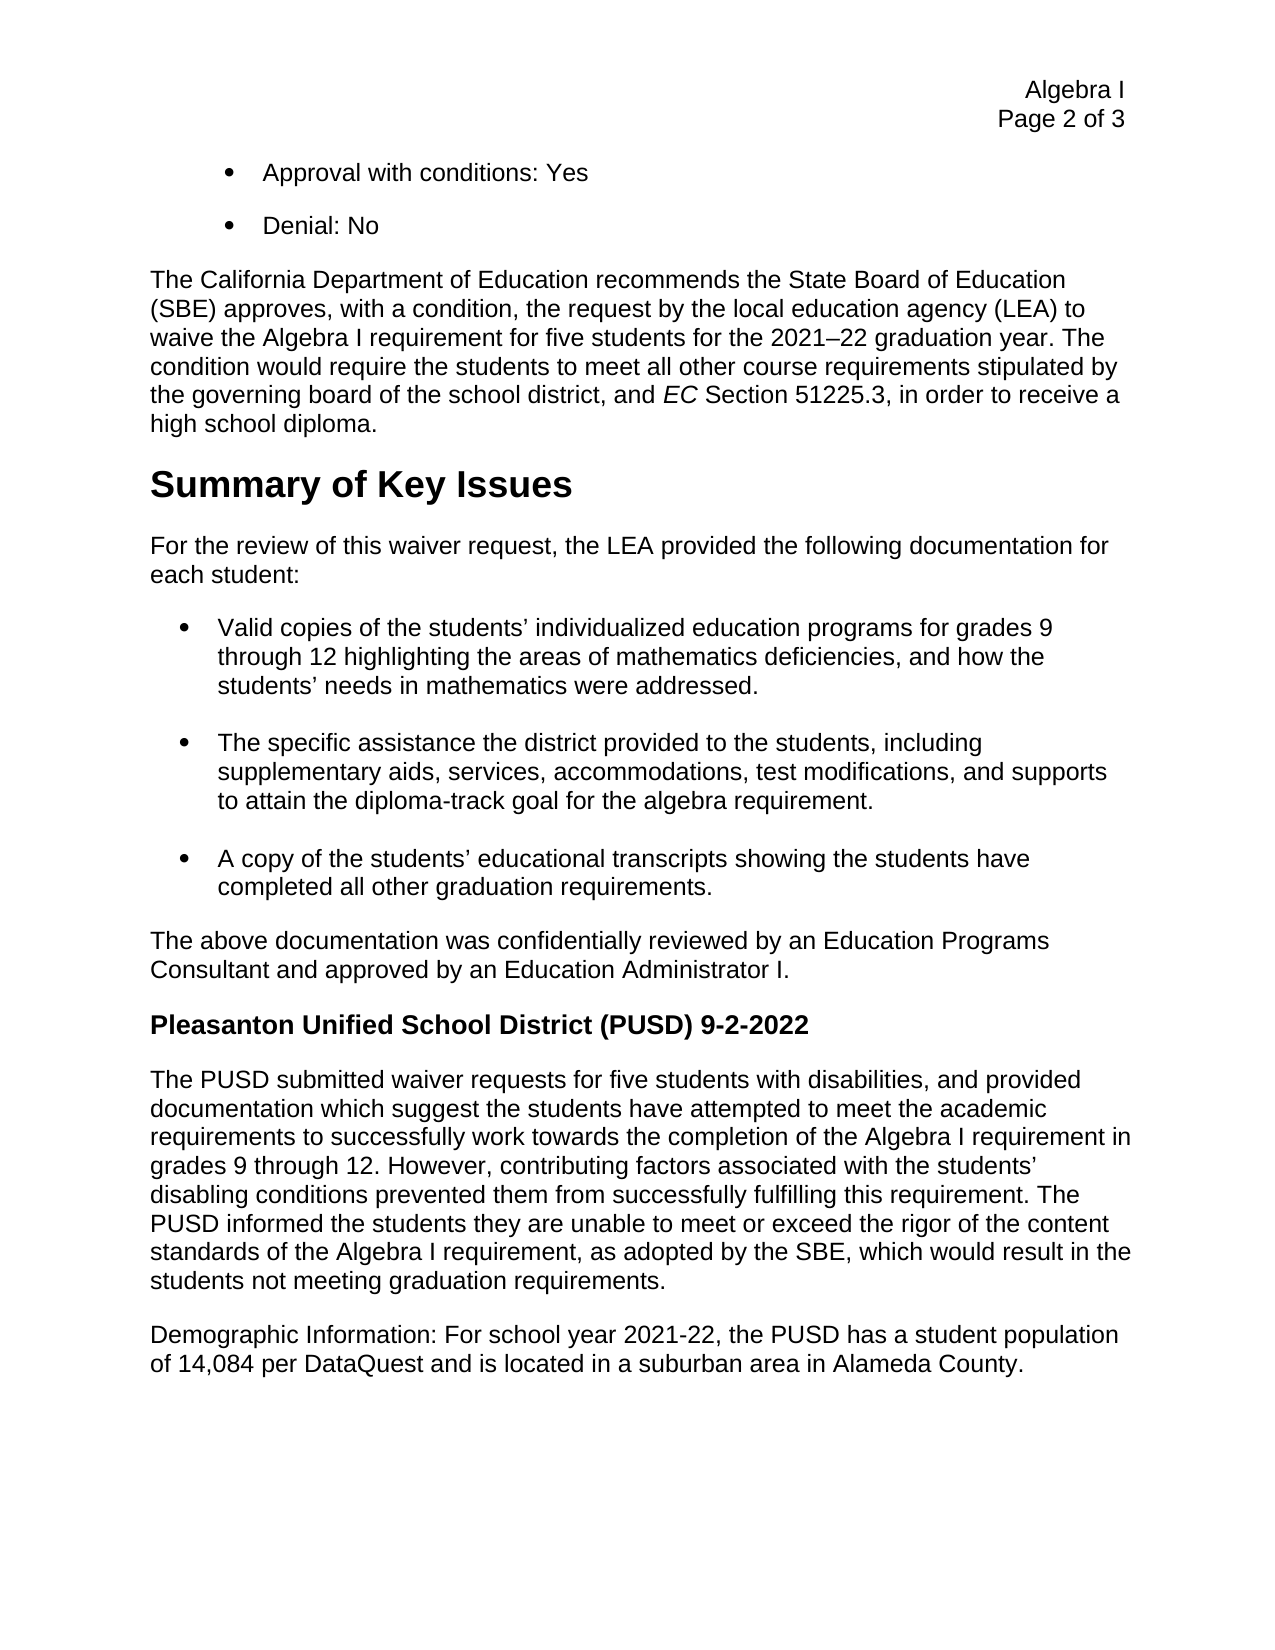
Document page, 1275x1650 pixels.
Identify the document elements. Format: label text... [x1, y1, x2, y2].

text The above documentation was confidentially reviewed by an Education Programs Consultant and approved by an Education Administrator I. [150, 926, 1125, 984]
subtitle Summary of Key Issues [150, 463, 1125, 506]
list Approval with conditions: Yes [225, 157, 1125, 186]
text The PUSD submitted waiver requests for five students with disabilities, and provided documentation which suggest the students have attempted to meet the academic requirements to successfully work towards the completion of the Algebra I requirement in grades 9 through 12. However, contributing factors associated with the students’ disabling conditions prevented them from successfully fulfilling this requirement. The PUSD informed the students they are unable to meet or exceed the rigor of the content standards of the Algebra I requirement, as adopted by the SBE, which would result in the students not meeting graduation requirements. [150, 1065, 1134, 1295]
text Demographic Information: For school year 2021-22, the PUSD has a student population of 14,084 per DataQuest and is located in a suburban area in Alameda County. [150, 1320, 1125, 1377]
text The California Department of Education recommends the State Board of Education (SBE) approves, with a condition, the request by the local education agency (LEA) to waive the Algebra I requirement for five students for the 2021–22 graduation year. The condition would require the students to meet all other course requirements stipulated by the governing board of the school district, and EC Section 51225.3, in order to receive a high school diploma. [150, 265, 1125, 438]
list Denial: No [225, 211, 1125, 240]
list Valid copies of the students’ individualized education programs for grades 9 through 12 highlighting the areas of mathematics deficiencies, and how the students’ needs in mathematics were addressed. [180, 613, 1125, 700]
text For the review of this waiver request, the LEA provided the following documentation for each student: [150, 531, 1125, 588]
subtitle Pleasanton Unified School District (PUSD) 9-2-2022 [150, 1009, 1125, 1040]
list The specific assistance the district provided to the students, including supplementary aids, services, accommodations, test modifications, and supports to attain the diploma-track goal for the algebra requirement. [180, 728, 1125, 815]
list A copy of the students’ educational transcripts showing the students have completed all other graduation requirements. [180, 843, 1125, 901]
